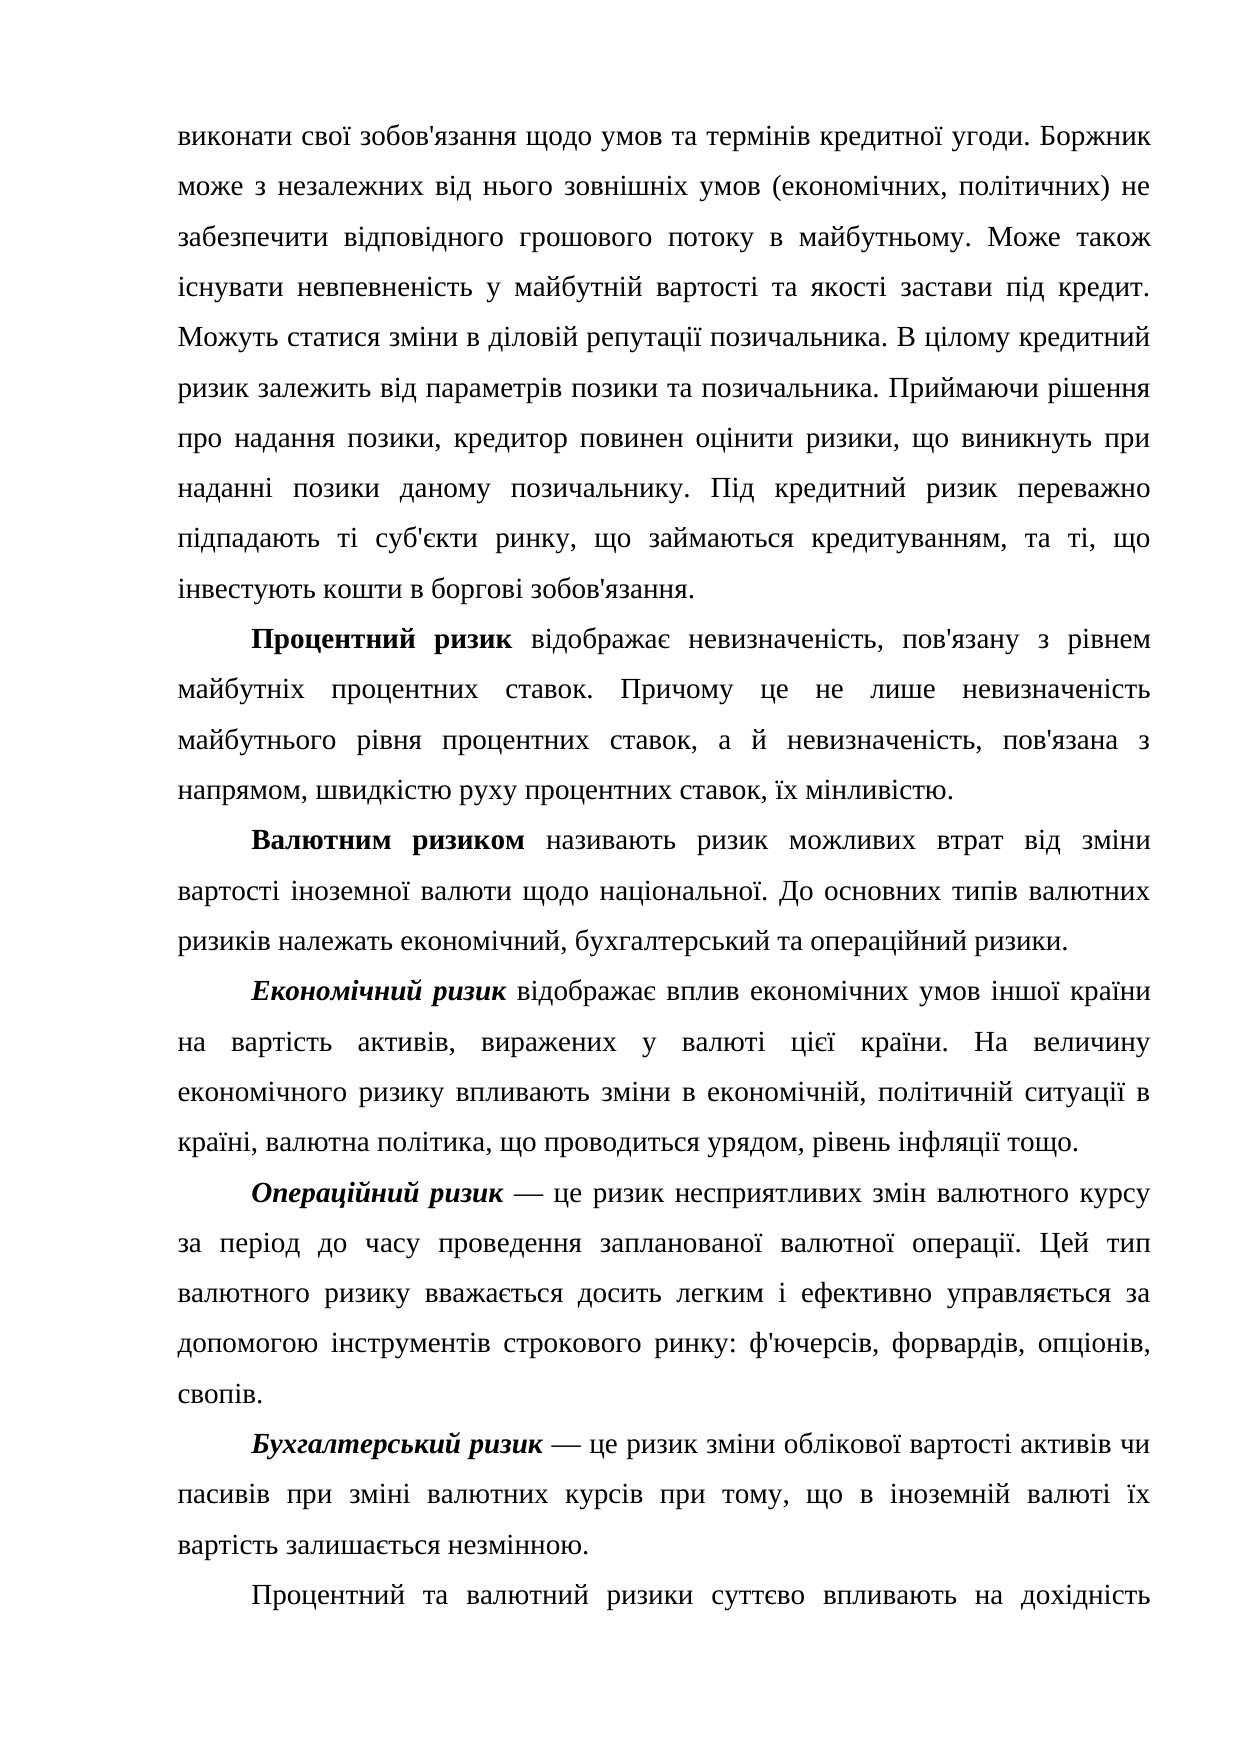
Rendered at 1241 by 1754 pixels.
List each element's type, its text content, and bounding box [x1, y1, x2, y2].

text Операційний ризик — це ризик несприятливих змін валютного курсу за період до часу проведення запланованої валютної операції. Цей тип валютного ризику вважається досить легким і ефективно управляється за допомогою інструментів строкового ринку: ф'ючерсів, форвардів, опціонів, свопів. [177, 1175, 1152, 1409]
text Бухгалтерський ризик — це ризик зміни облікової вартості активів чи пасивів при зміні валютних курсів при тому, що в іноземній валюті їх вартість залишається незмінною. [177, 1426, 1152, 1560]
text Валютним ризиком називають ризик можливих втрат від зміни вартості іноземної валюти щодо національної. До основних типів валютних ризиків належать економічний, бухгалтерський та операційний ризики. [177, 822, 1152, 957]
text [177, 1577, 1152, 1611]
text Процентний ризик відображає невизначеність, пов'язану з рівнем майбутніх процентних ставок. Причому це не лише невизначеність майбутнього рівня процентних ставок, а й невизначеність, пов'язана з напрямом, швидкістю руху процентних ставок, їх мінливістю. [177, 621, 1152, 806]
text Економічний ризик відображає вплив економічних умов іншої країни на вартість активів, виражених у валюті цієї країни. На величину економічного ризику впливають зміни в економічній, політичній ситуації в країні, валютна політика, що проводиться урядом, рівень інфляції тощо. [177, 973, 1152, 1158]
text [177, 118, 1152, 604]
